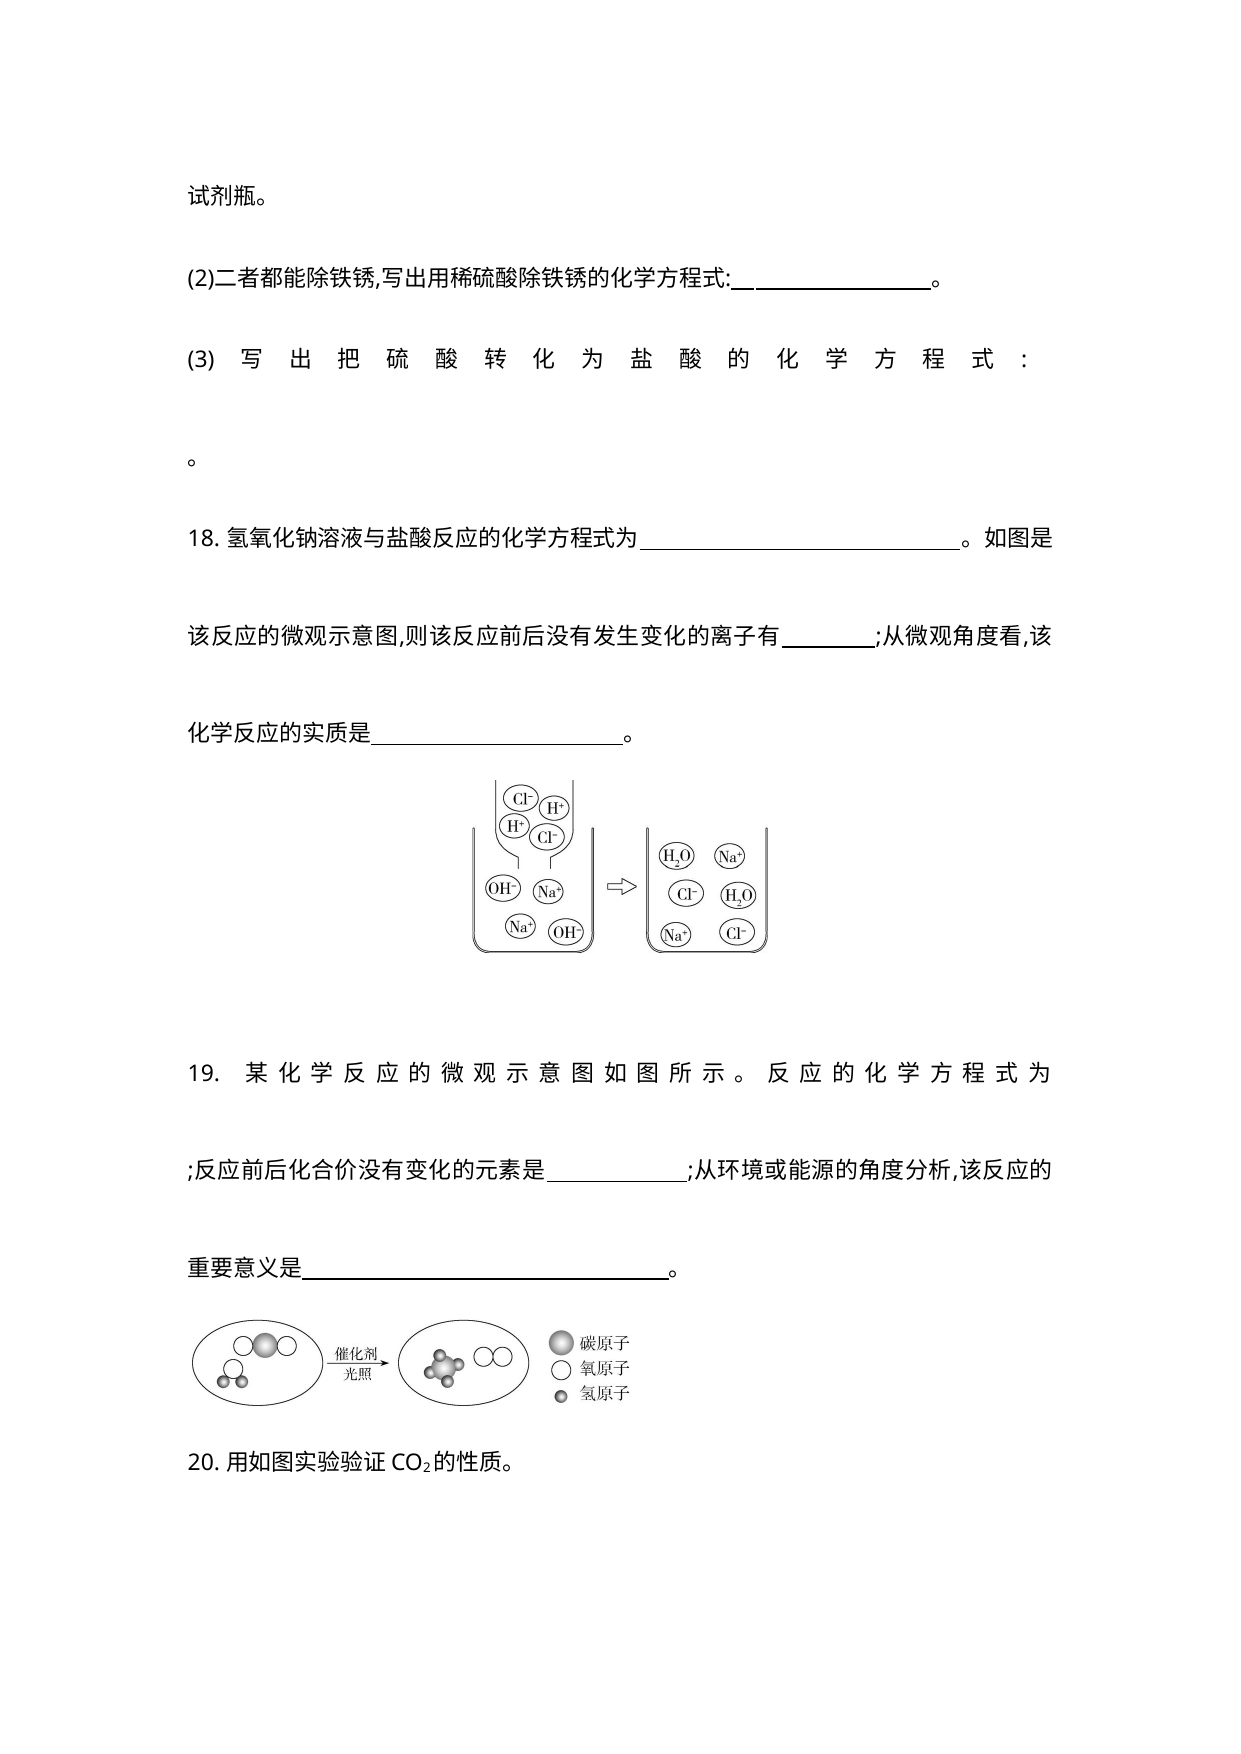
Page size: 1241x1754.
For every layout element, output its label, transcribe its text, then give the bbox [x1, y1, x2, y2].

text 18. 氢氧化钠溶液与盐酸反应的化学方程式为 。如图是该反应的微观示意图,则该反应前后没有发生变化的离子有 ;从微观角度看,该化学反应的实质是 。 [187, 504, 1053, 764]
text (2)二者都能除铁锈,写出用稀硫酸除铁锈的化学方程式: 。 [187, 243, 1053, 308]
picture [472, 780, 768, 953]
text 19. 某化学反应的微观示意图如图所示。反应的化学方程式为 ;反应前后化合价没有变化的元素是 ;从环境或能源的角度分析,该反应的重要意义是 。 [187, 1039, 1053, 1299]
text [187, 162, 1053, 227]
picture [187, 1315, 630, 1410]
text (3)写出把硫酸转化为盐酸的化学方程式: 。 [187, 325, 1053, 488]
text 20. 用如图实验验证CO2的性质。 [187, 1428, 1053, 1493]
